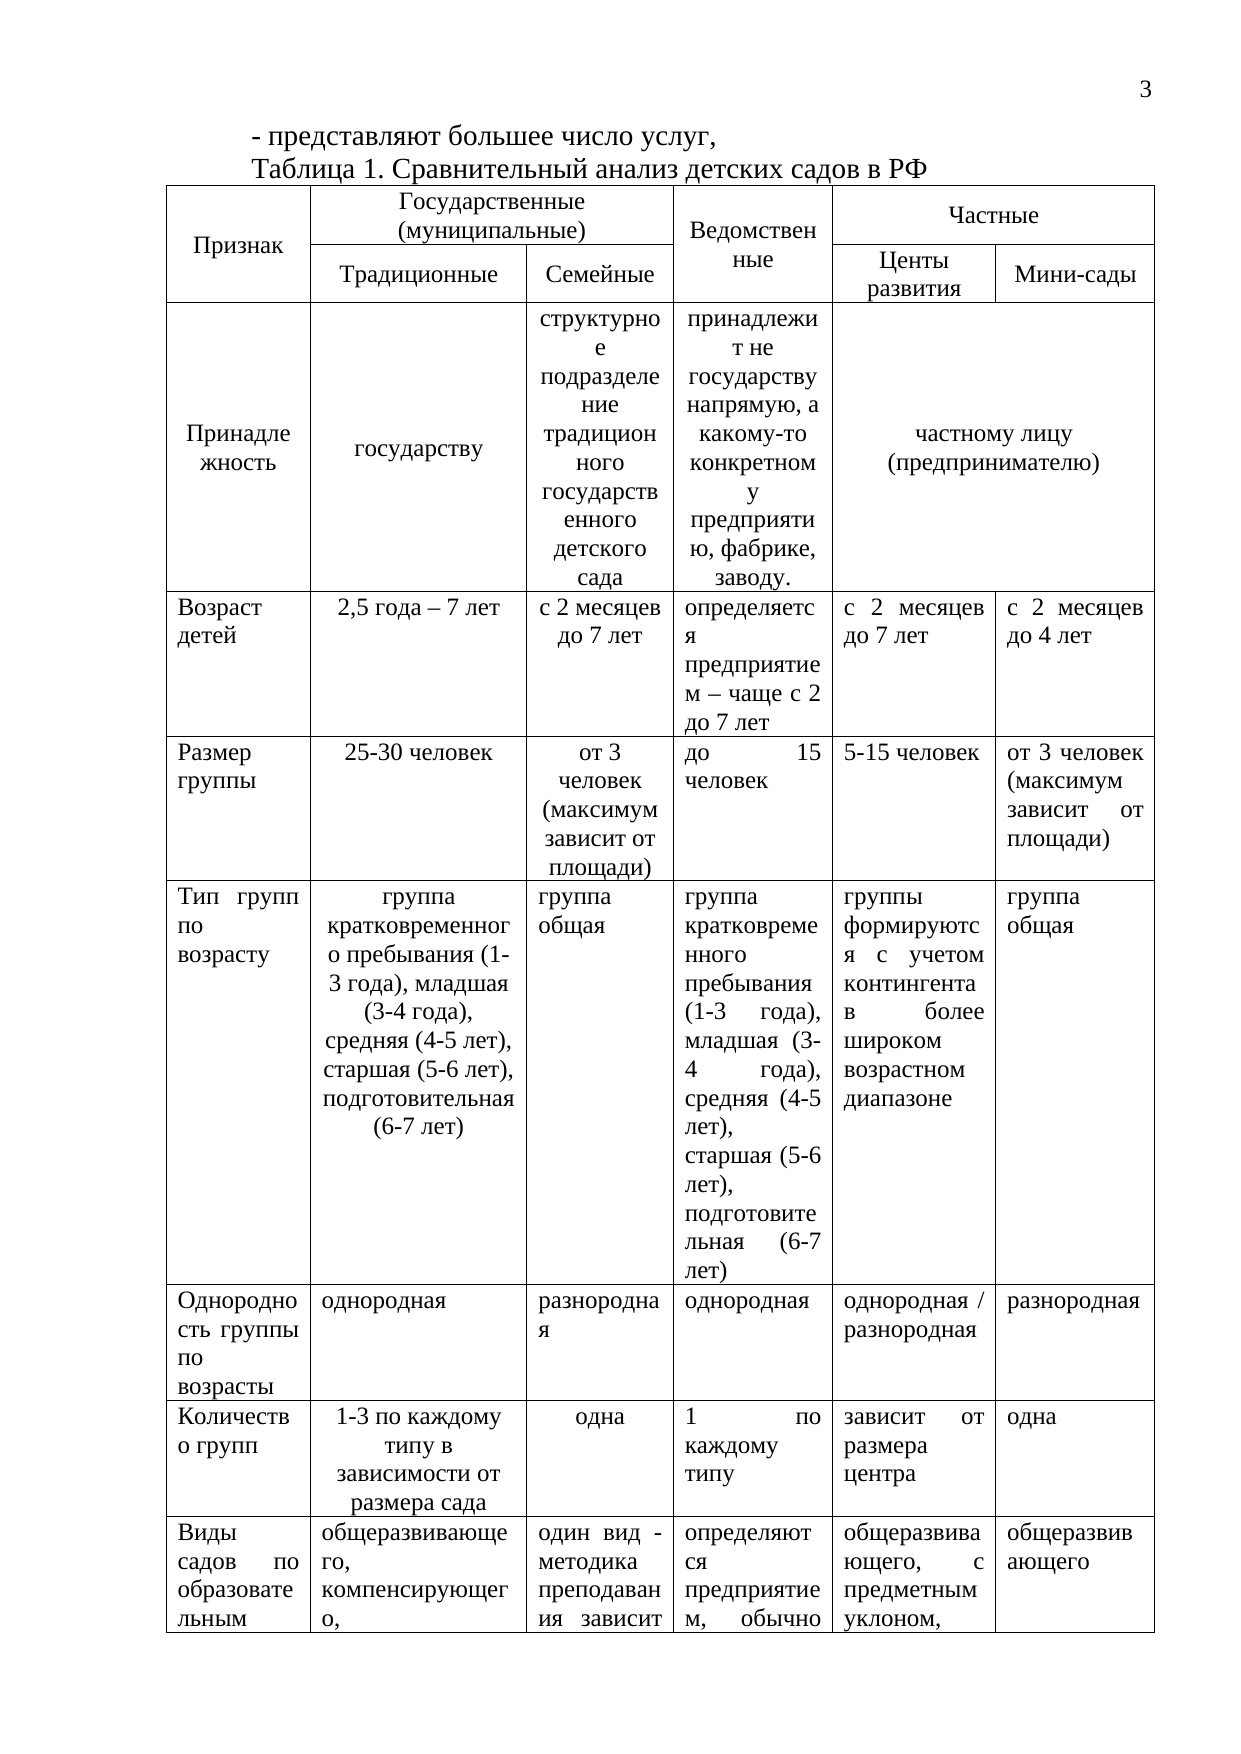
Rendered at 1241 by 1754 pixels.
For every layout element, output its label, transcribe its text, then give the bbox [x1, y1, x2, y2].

table_cell Количество групп [167, 1401, 310, 1516]
table_cell от 3 человек (максимум зависит от площади) [996, 737, 1154, 880]
table_cell Принадлежность [167, 303, 310, 591]
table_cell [167, 1517, 310, 1632]
table_cell от 3 человек (максимум зависит от площади) [527, 737, 673, 880]
table_cell Тип групп по возрасту [167, 881, 310, 1284]
table_cell Однородность группы по возрасты [167, 1285, 310, 1400]
table_cell с 2 месяцев до 7 лет [833, 592, 995, 736]
table_header Признак [167, 186, 310, 302]
table_cell разнородная [996, 1285, 1154, 1400]
table_cell Мини-сады [996, 245, 1154, 302]
table_cell с 2 месяцев до 7 лет [527, 592, 673, 736]
table_cell однородная [674, 1285, 832, 1400]
table_cell определяется предприятием – чаще с 2 до 7 лет [674, 592, 832, 736]
table_cell 5-15 человек [833, 737, 995, 880]
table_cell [311, 1517, 526, 1632]
table_cell Размер группы [167, 737, 310, 880]
table_cell частному лицу (предпринимателю) [833, 303, 1154, 591]
table_cell принадлежит не государству напрямую, а какому-то конкретному предприятию, фабрике, заводу. [674, 303, 832, 591]
table_cell однородная [311, 1285, 526, 1400]
table_cell одна [527, 1401, 673, 1516]
table_cell зависит от размера центра [833, 1401, 995, 1516]
table_cell общеразвивающего [996, 1517, 1154, 1632]
table_header Ведомственные [674, 186, 832, 302]
table_cell одна [996, 1401, 1154, 1516]
table_cell 25-30 человек [311, 737, 526, 880]
table_cell Традиционные [311, 245, 526, 302]
table_cell группа кратковременного пребывания (1-3 года), младшая (3-4 года), средняя (4-5 лет), старшая (5-6 лет), подготовительная (6-7 лет) [674, 881, 832, 1284]
table_cell Семейные [527, 245, 673, 302]
table_cell 1 по каждому типу [674, 1401, 832, 1516]
text Таблица 1. Сравнительный анализ детских садов в РФ [177, 152, 1152, 185]
table_header Государственные (муниципальные) [311, 186, 673, 244]
table_cell с 2 месяцев до 4 лет [996, 592, 1154, 736]
table_cell группы формируются с учетом контингента в более широком возрастном диапазоне [833, 881, 995, 1284]
table_cell государству [311, 303, 526, 591]
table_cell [833, 1517, 995, 1632]
text - представляют большее число услуг, [177, 118, 1152, 152]
table_cell до 15 человек [674, 737, 832, 880]
table_cell группа общая [996, 881, 1154, 1284]
table_cell Возраст детей [167, 592, 310, 736]
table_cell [527, 1517, 673, 1632]
table_cell однородная / разнородная [833, 1285, 995, 1400]
table_cell 2,5 года – 7 лет [311, 592, 526, 736]
table_header Частные [833, 186, 1154, 244]
table_cell Центы развития [833, 245, 995, 302]
table_cell группа кратковременного пребывания (1-3 года), младшая (3-4 года), средняя (4-5 лет), старшая (5-6 лет), подготовительная (6-7 лет) [311, 881, 526, 1284]
table_cell разнородная [527, 1285, 673, 1400]
table_cell структурное подразделение традиционного государственного детского сада [527, 303, 673, 591]
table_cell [674, 1517, 832, 1632]
table_cell 1-3 по каждому типу в зависимости от размера сада [311, 1401, 526, 1516]
table_cell группа общая [527, 881, 673, 1284]
